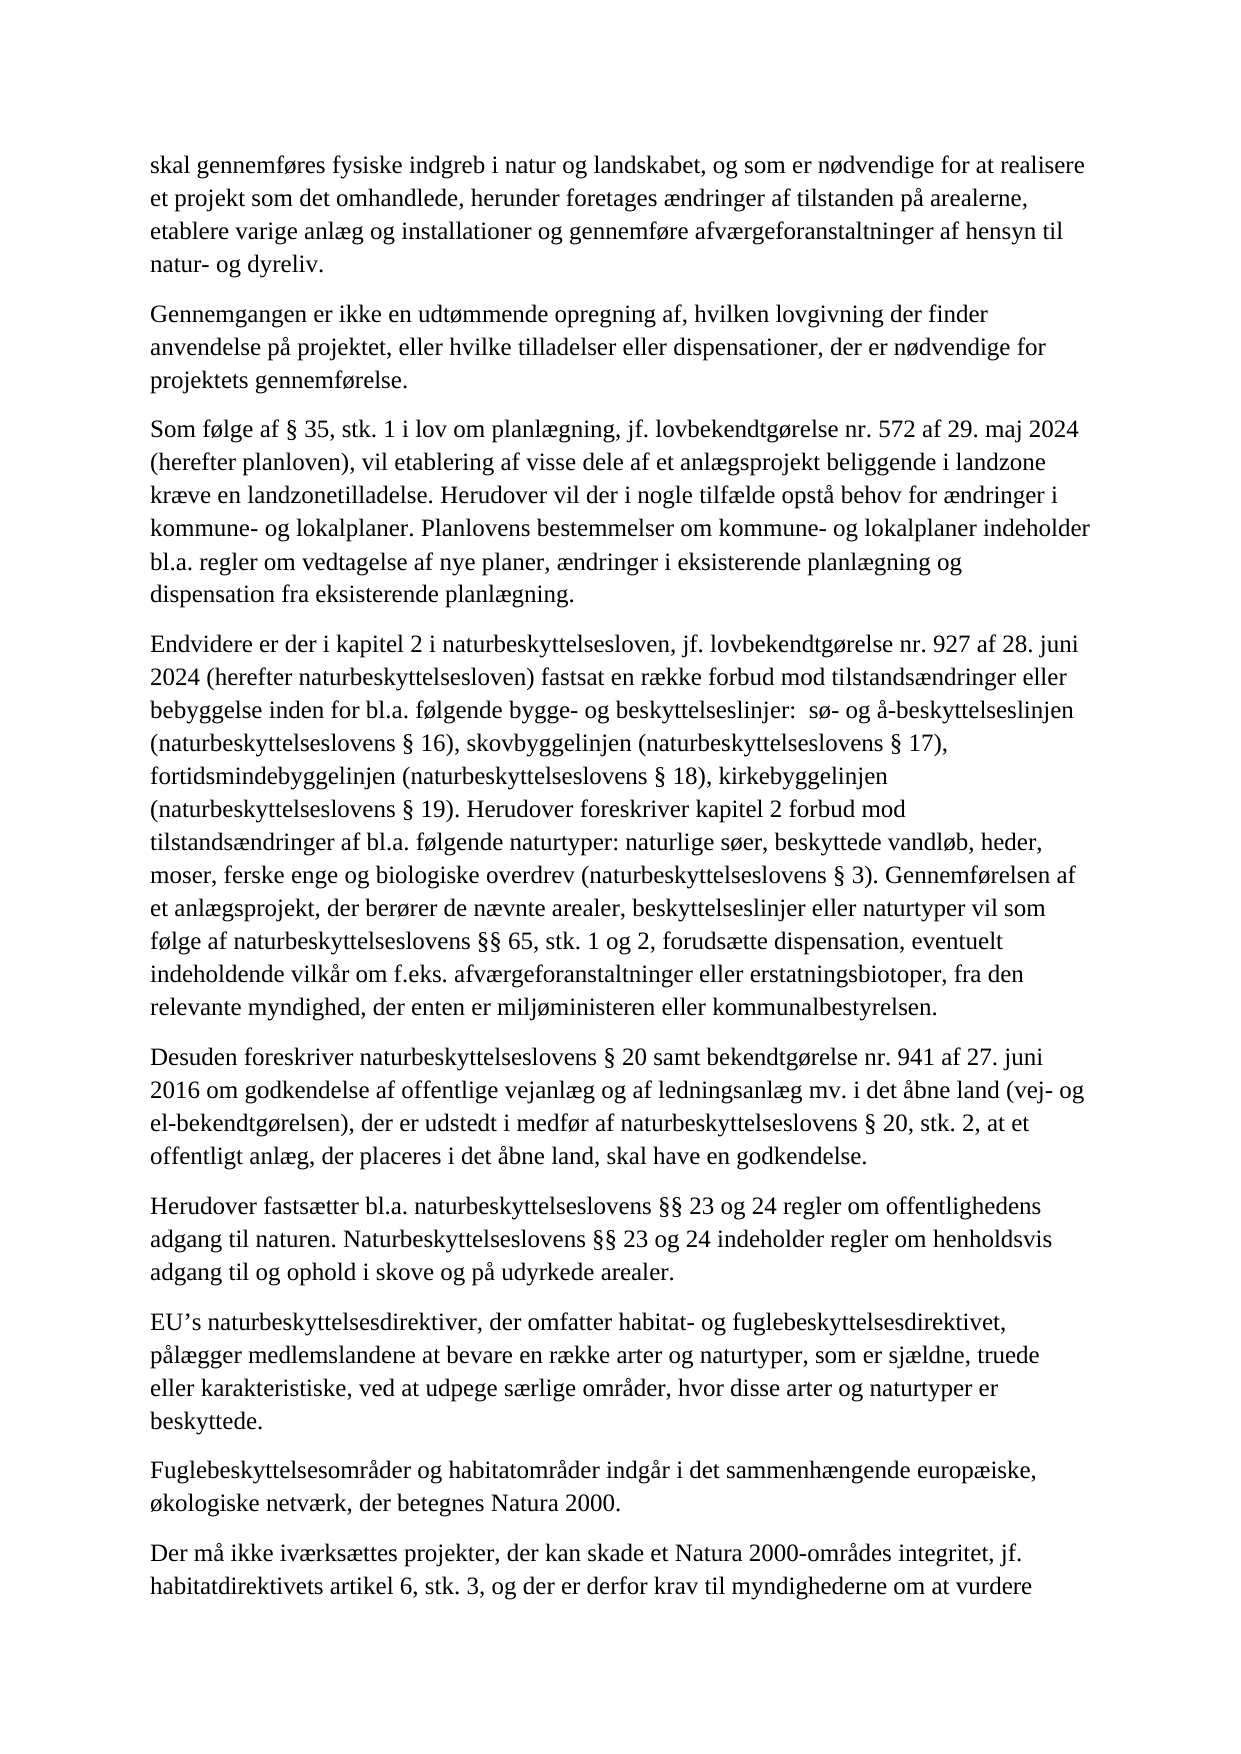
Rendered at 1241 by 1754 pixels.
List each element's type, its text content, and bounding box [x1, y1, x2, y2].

text Endvidere er der i kapitel 2 i naturbeskyttelsesloven, jf. lovbekendtgørelse nr. 927 af 28. juni 2024 (herefter naturbeskyttelsesloven) fastsat en række forbud mod tilstandsændringer eller bebyggelse inden for bl.a. følgende bygge- og beskyttelseslinjer: sø- og å-beskyttelseslinjen (naturbeskyttelseslovens § 16), skovbyggelinjen (naturbeskyttelseslovens § 17), fortidsmindebyggelinjen (naturbeskyttelseslovens § 18), kirkebyggelinjen (naturbeskyttelseslovens § 19). Herudover foreskriver kapitel 2 forbud mod tilstandsændringer af bl.a. følgende naturtyper: naturlige søer, beskyttede vandløb, heder, moser, ferske enge og biologiske overdrev (naturbeskyttelseslovens § 3). Gennemførelsen af et anlægsprojekt, der berører de nævnte arealer, beskyttelseslinjer eller naturtyper vil som følge af naturbeskyttelseslovens §§ 65, stk. 1 og 2, forudsætte dispensation, eventuelt indeholdende vilkår om f.eks. afværgeforanstaltninger eller erstatningsbiotoper, fra den relevante myndighed, der enten er miljøministeren eller kommunalbestyrelsen. [150, 629, 1090, 1021]
text Desuden foreskriver naturbeskyttelseslovens § 20 samt bekendtgørelse nr. 941 af 27. juni 2016 om godkendelse af offentlige vejanlæg og af ledningsanlæg mv. i det åbne land (vej- og el-bekendtgørelsen), der er udstedt i medfør af naturbeskyttelseslovens § 20, stk. 2, at et offentligt anlæg, der placeres i det åbne land, skal have en godkendelse. [150, 1042, 1090, 1170]
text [150, 150, 1090, 278]
text Gennemgangen er ikke en udtømmende opregning af, hvilken lovgivning der finder anvendelse på projektet, eller hvilke tilladelser eller dispensationer, der er nødvendige for projektets gennemførelse. [150, 299, 1090, 393]
text Fuglebeskyttelsesområder og habitatområder indgår i det sammenhængende europæiske, økologiske netværk, der betegnes Natura 2000. [150, 1455, 1090, 1517]
text Som følge af § 35, stk. 1 i lov om planlægning, jf. lovbekendtgørelse nr. 572 af 29. maj 2024 (herefter planloven), vil etablering af visse dele af et anlægsprojekt beliggende i landzone kræve en landzonetilladelse. Herudover vil der i nogle tilfælde opstå behov for ændringer i kommune- og lokalplaner. Planlovens bestemmelser om kommune- og lokalplaner indeholder bl.a. regler om vedtagelse af nye planer, ændringer i eksisterende planlægning og dispensation fra eksisterende planlægning. [150, 414, 1090, 608]
text Herudover fastsætter bl.a. naturbeskyttelseslovens §§ 23 og 24 regler om offentlighedens adgang til naturen. Naturbeskyttelseslovens §§ 23 og 24 indeholder regler om henholdsvis adgang til og ophold i skove og på udyrkede arealer. [150, 1191, 1090, 1286]
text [150, 1538, 1090, 1600]
text EU’s naturbeskyttelsesdirektiver, der omfatter habitat- og fuglebeskyttelsesdirektivet, pålægger medlemslandene at bevare en række arter og naturtyper, som er sjældne, truede eller karakteristiske, ved at udpege særlige områder, hvor disse arter og naturtyper er beskyttede. [150, 1307, 1090, 1434]
